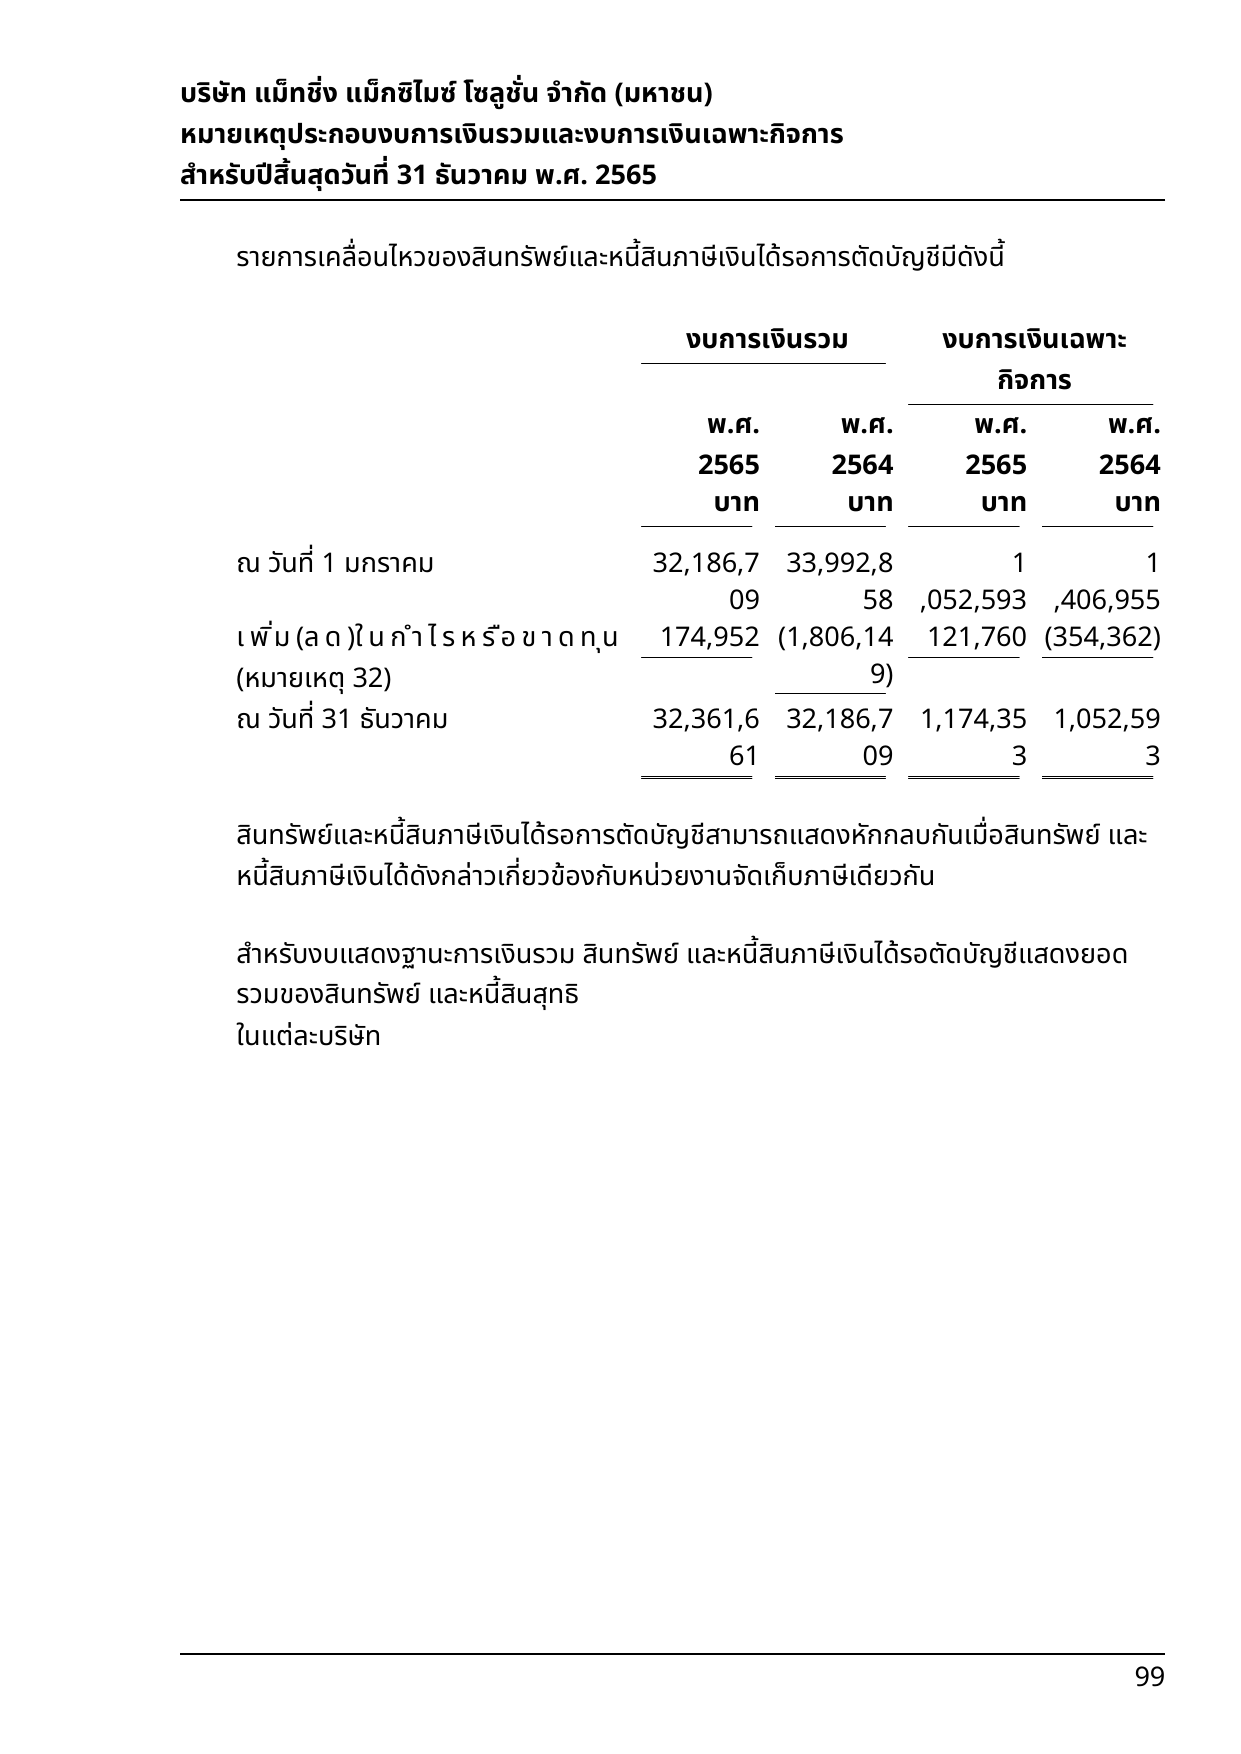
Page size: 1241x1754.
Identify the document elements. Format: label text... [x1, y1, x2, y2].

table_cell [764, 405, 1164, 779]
text สินทรัพย์และหนี้สินภาษีเงินได้รอการตัดบัญชีสามารถแสดงหักกลบกันเมื่อสินทรัพย์ และหนี้สินภาษีเงินได้ดังกล่าวเกี่ยวข้องกับหน่วยงานจัดเก็บภาษีเดียวกัน [236, 816, 1165, 897]
text สำหรับงบแสดงฐานะการเงินรวม สินทรัพย์ และหนี้สินภาษีเงินได้รอตัดบัญชีแสดงยอดรวมของสินทรัพย์ และหนี้สินสุทธิ ในแต่ละบริษัท [236, 934, 1165, 1057]
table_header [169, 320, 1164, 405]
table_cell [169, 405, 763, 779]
text รายการเคลื่อนไหวของสินทรัพย์และหนี้สินภาษีเงินได้รอการตัดบัญชีมีดังนี้ [236, 238, 1165, 279]
